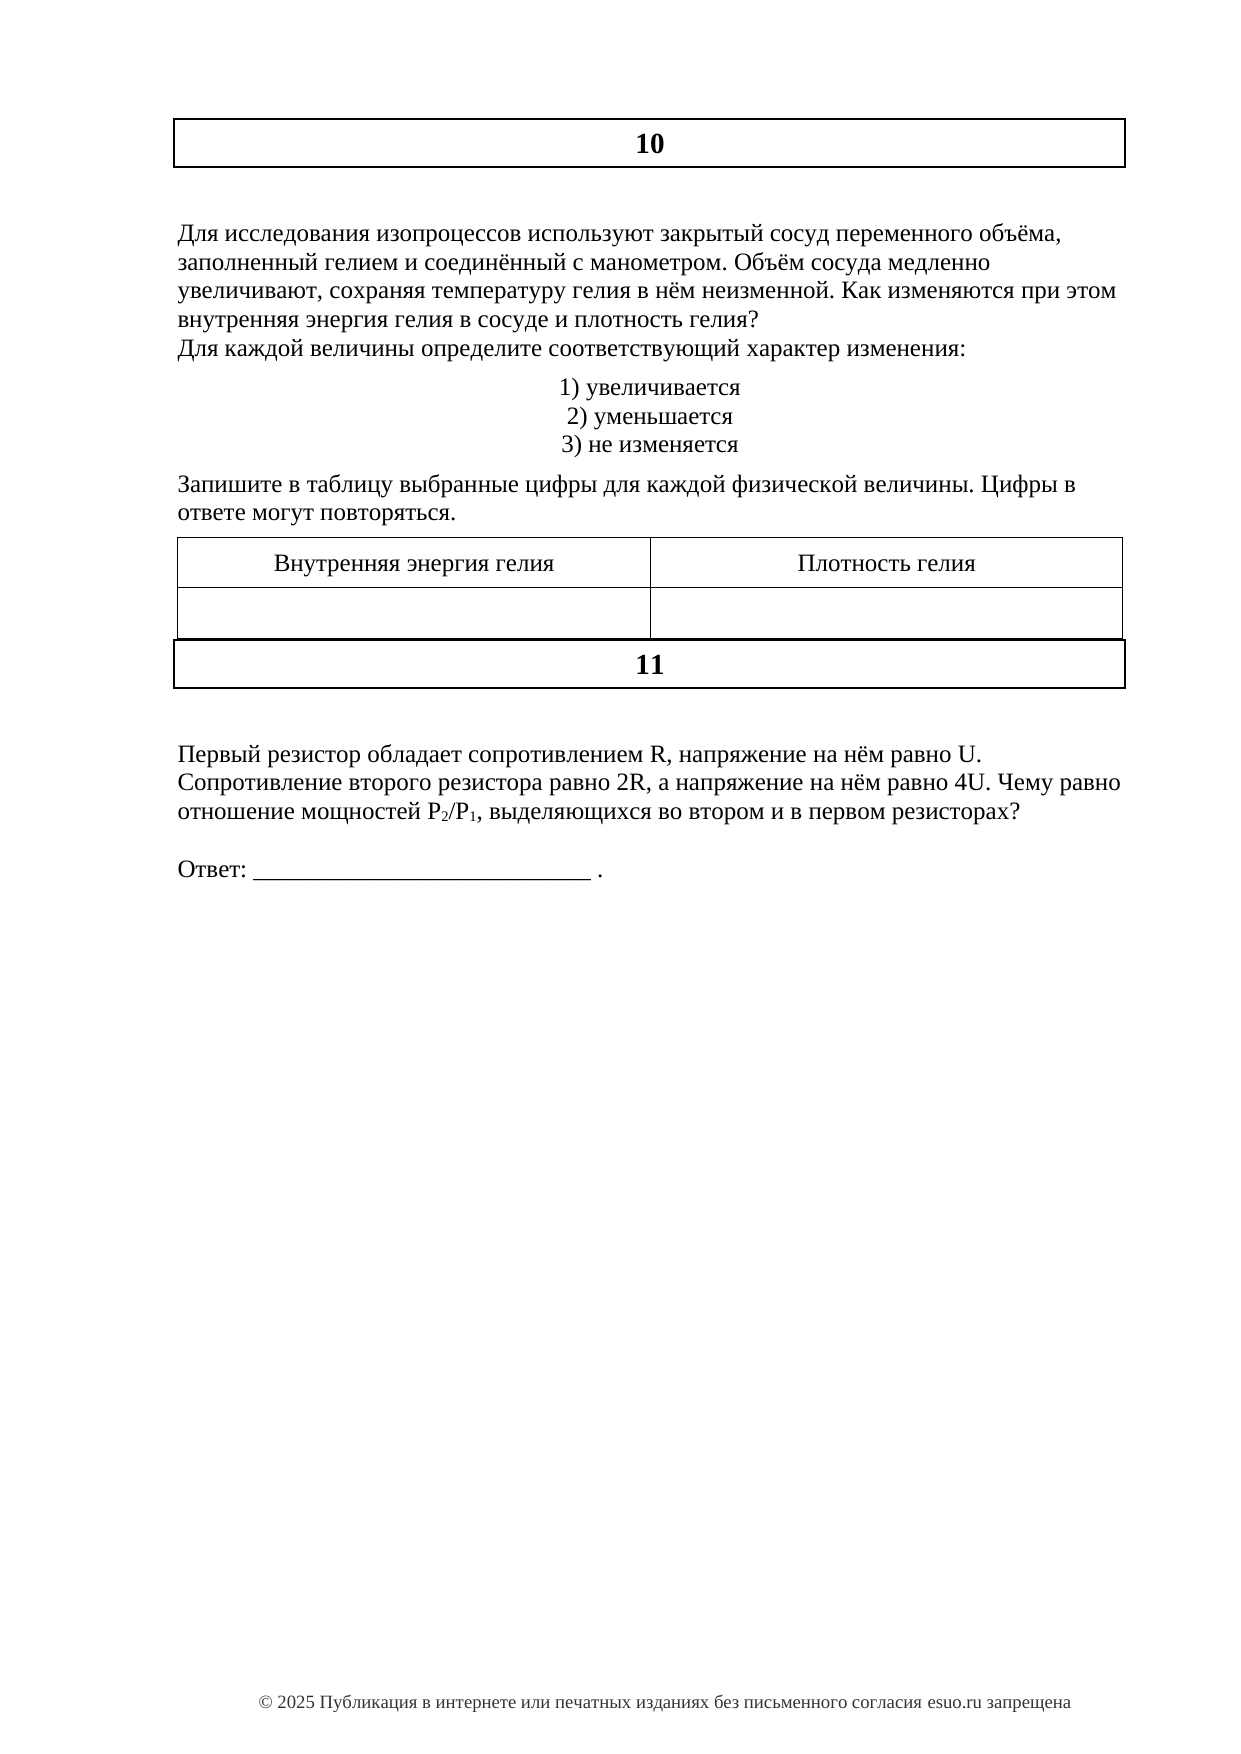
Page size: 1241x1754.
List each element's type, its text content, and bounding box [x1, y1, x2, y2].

table_cell [651, 588, 1122, 638]
table_header Плотность гелия [651, 538, 1122, 587]
subtitle 11 [175, 641, 1124, 687]
table_header Внутренняя энергия гелия [178, 538, 650, 587]
text 1) увеличивается 2) уменьшается 3) не изменяется [177, 372, 1122, 458]
text Первый резистор обладает сопротивлением R, напряжение на нём равно U. Cопротивление второго резистора равно 2R, а напряжение на нём равно 4U. Чему равно отношение мощностей P2/P1, выделяющихся во втором и в первом резисторах? Ответ: ___________________________ . [177, 739, 1122, 882]
text Запишите в таблицу выбранные цифры для каждой физической величины. Цифры в ответе могут повторяться. [177, 469, 1122, 526]
table_cell [178, 588, 650, 638]
subtitle 10 [175, 120, 1124, 166]
text Для исследования изопроцессов используют закрытый сосуд переменного объёма, заполненный гелием и соединённый с манометром. Объём сосуда медленно увеличивают, сохраняя температуру гелия в нём неизменной. Как изменяются при этом внутренняя энергия гелия в сосуде и плотность гелия? Для каждой величины определите соответствующий характер изменения: [177, 218, 1122, 362]
